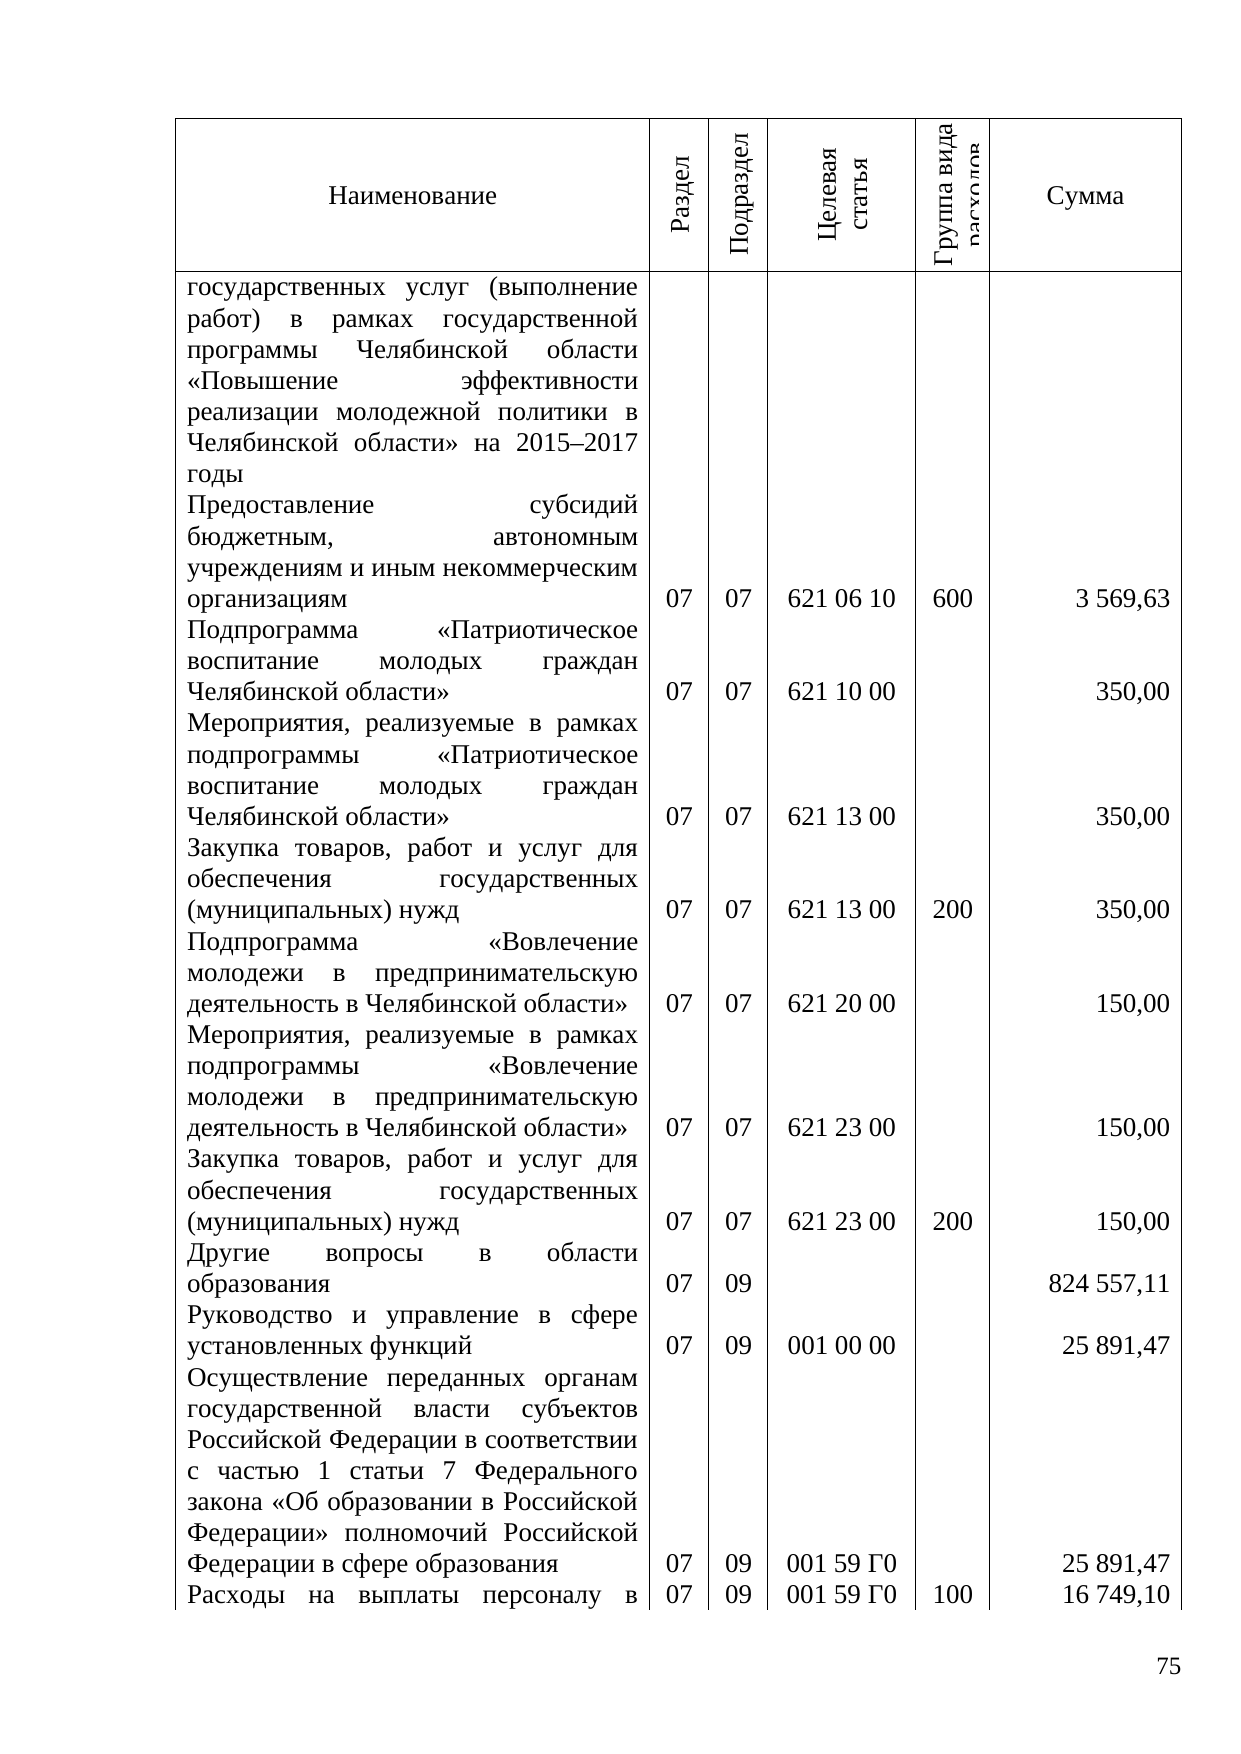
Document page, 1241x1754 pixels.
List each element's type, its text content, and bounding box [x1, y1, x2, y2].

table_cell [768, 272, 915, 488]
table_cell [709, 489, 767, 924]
table_header Подраздел [709, 119, 767, 271]
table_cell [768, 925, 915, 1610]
table_header Наименование [176, 119, 649, 271]
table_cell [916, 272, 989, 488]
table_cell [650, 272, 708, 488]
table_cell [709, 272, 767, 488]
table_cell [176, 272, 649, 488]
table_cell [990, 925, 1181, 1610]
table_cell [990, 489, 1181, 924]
table_header Группа вида расходов [916, 119, 989, 271]
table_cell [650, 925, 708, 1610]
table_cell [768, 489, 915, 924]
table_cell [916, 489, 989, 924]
table_header Сумма [990, 119, 1181, 271]
table_header Целевая статья [768, 119, 915, 271]
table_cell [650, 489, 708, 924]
table_header Раздел [650, 119, 708, 271]
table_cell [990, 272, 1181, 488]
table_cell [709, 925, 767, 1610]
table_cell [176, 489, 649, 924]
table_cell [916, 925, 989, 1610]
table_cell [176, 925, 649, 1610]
